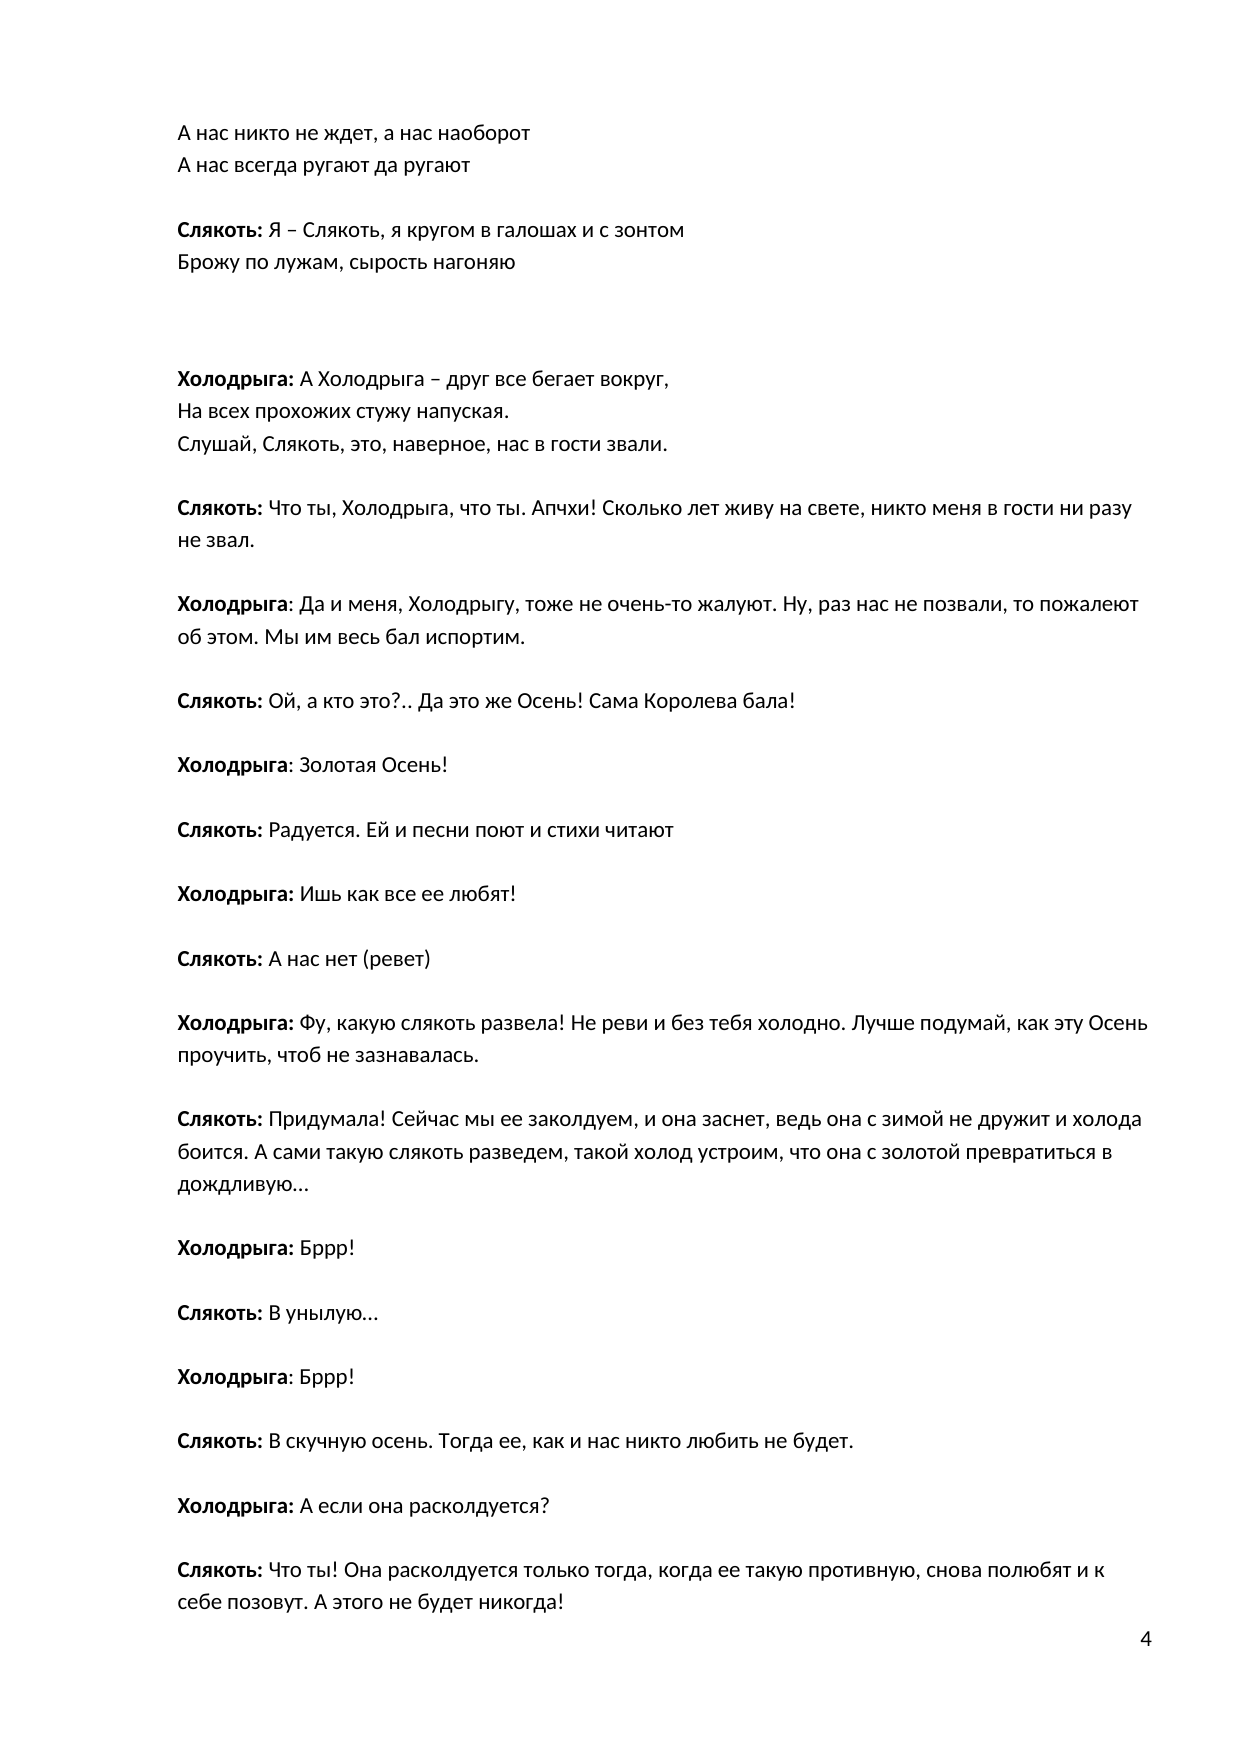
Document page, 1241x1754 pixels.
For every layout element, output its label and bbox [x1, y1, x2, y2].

text [177, 300, 1152, 1615]
text [177, 118, 1152, 275]
